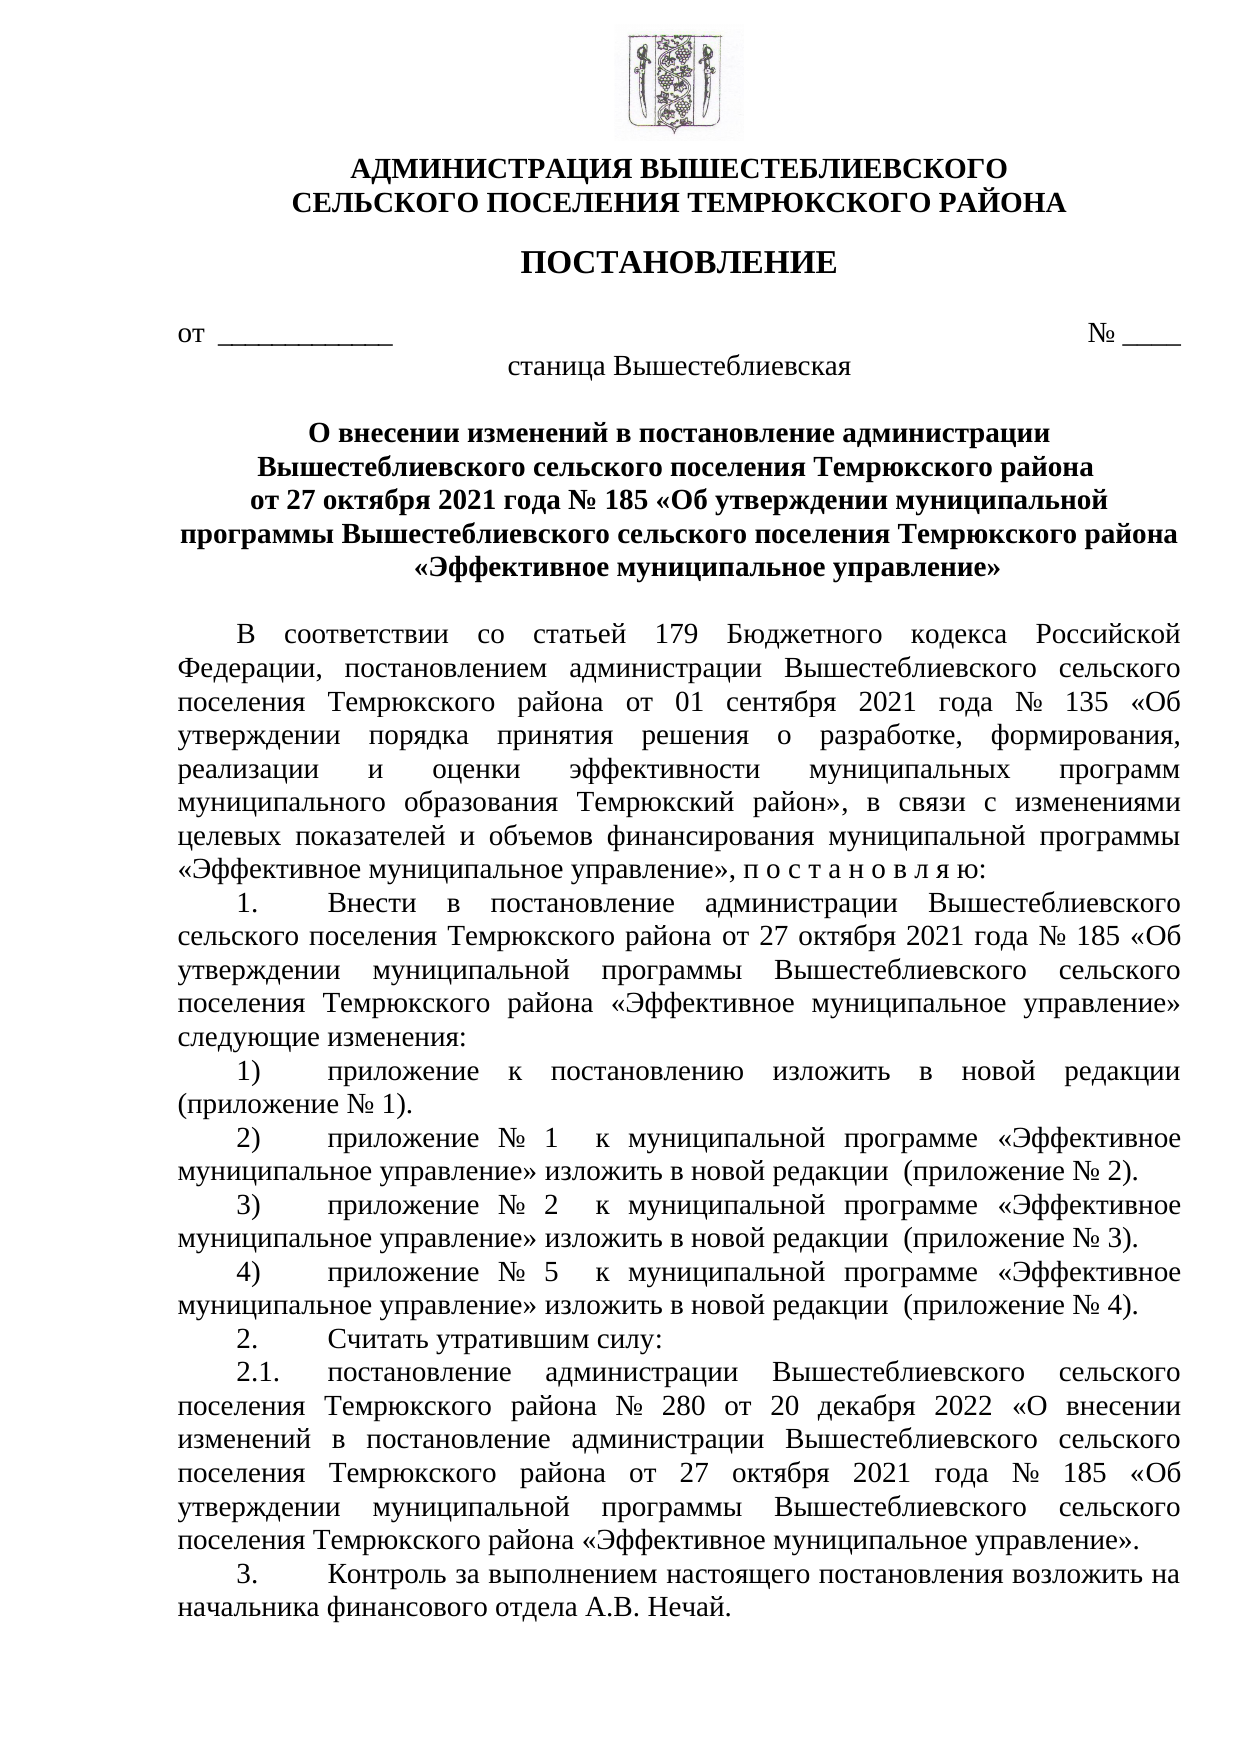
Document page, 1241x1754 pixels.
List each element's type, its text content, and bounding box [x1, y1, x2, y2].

list Контроль за выполнением настоящего постановления возложить на начальника финансового отдела А.В. Нечай. [177, 1556, 1181, 1623]
list приложение № 5 к муниципальной программе «Эффективное муниципальное управление» изложить в новой редакции (приложение № 4). [177, 1254, 1181, 1321]
list Считать утратившим силу: [177, 1321, 1181, 1354]
list приложение № 2 к муниципальной программе «Эффективное муниципальное управление» изложить в новой редакции (приложение № 3). [177, 1187, 1181, 1254]
list приложение к постановлению изложить в новой редакции (приложение № 1). [177, 1053, 1181, 1120]
text ПОСТАНОВЛЕНИЕ [177, 243, 1181, 281]
text от _____________ № ____ [177, 315, 1181, 348]
text О внесении изменений в постановление администрации Вышестеблиевского сельского поселения Темрюкского района от 27 октября 2021 года № 185 «Об утверждении муниципальной программы Вышестеблиевского сельского поселения Темрюкского района [177, 415, 1181, 549]
picture [614, 24, 744, 141]
text АДМИНИСТРАЦИЯ ВЫШЕСТЕБЛИЕВСКОГО [177, 152, 1181, 185]
text В соответствии со статьей 179 Бюджетного кодекса Российской Федерации, постановлением администрации Вышестеблиевского сельского поселения Темрюкского района от 01 сентября 2021 года № 135 «Об утверждении порядка принятия решения о разработке, формирования, реализации и оценки эффективности муниципальных программ муниципального образования Темрюкский район», в связи с изменениями целевых показателей и объемов финансирования муниципальной программы «Эффективное муниципальное управление», п о с т а н о в л я ю: [177, 617, 1181, 717]
text СЕЛЬСКОГО ПОСЕЛЕНИЯ ТЕМРЮКСКОГО РАЙОНА [177, 185, 1181, 219]
list Внести в постановление администрации Вышестеблиевского сельского поселения Темрюкского района от 27 октября 2021 года № 185 «Об утверждении муниципальной программы Вышестеблиевского сельского поселения Темрюкского района «Эффективное муниципальное управление» следующие изменения: [177, 885, 1181, 1053]
text 2.1. постановление администрации Вышестеблиевского сельского поселения Темрюкского района № 280 от 20 декабря 2022 «О внесении изменений в постановление администрации Вышестеблиевского сельского поселения Темрюкского района от 27 октября 2021 года № 185 «Об утверждении муниципальной программы Вышестеблиевского сельского поселения Темрюкского района «Эффективное муниципальное управление». [177, 1354, 1181, 1556]
text станица Вышестеблиевская [177, 348, 1181, 382]
list приложение № 1 к муниципальной программе «Эффективное муниципальное управление» изложить в новой редакции (приложение № 2). [177, 1120, 1181, 1187]
text В соответствии со статьей 179 Бюджетного кодекса Российской Федерации, постановлением администрации Вышестеблиевского сельского поселения Темрюкского района от 01 сентября 2021 года № 135 «Об утверждении порядка принятия решения о разработке, формирования, реализации и оценки эффективности муниципальных программ муниципального образования Темрюкский район», в связи с изменениями целевых показателей и объемов финансирования муниципальной программы «Эффективное муниципальное управление», п о с т а н о в л я ю: [177, 784, 1181, 885]
text «Эффективное муниципальное управление» [177, 549, 1181, 583]
